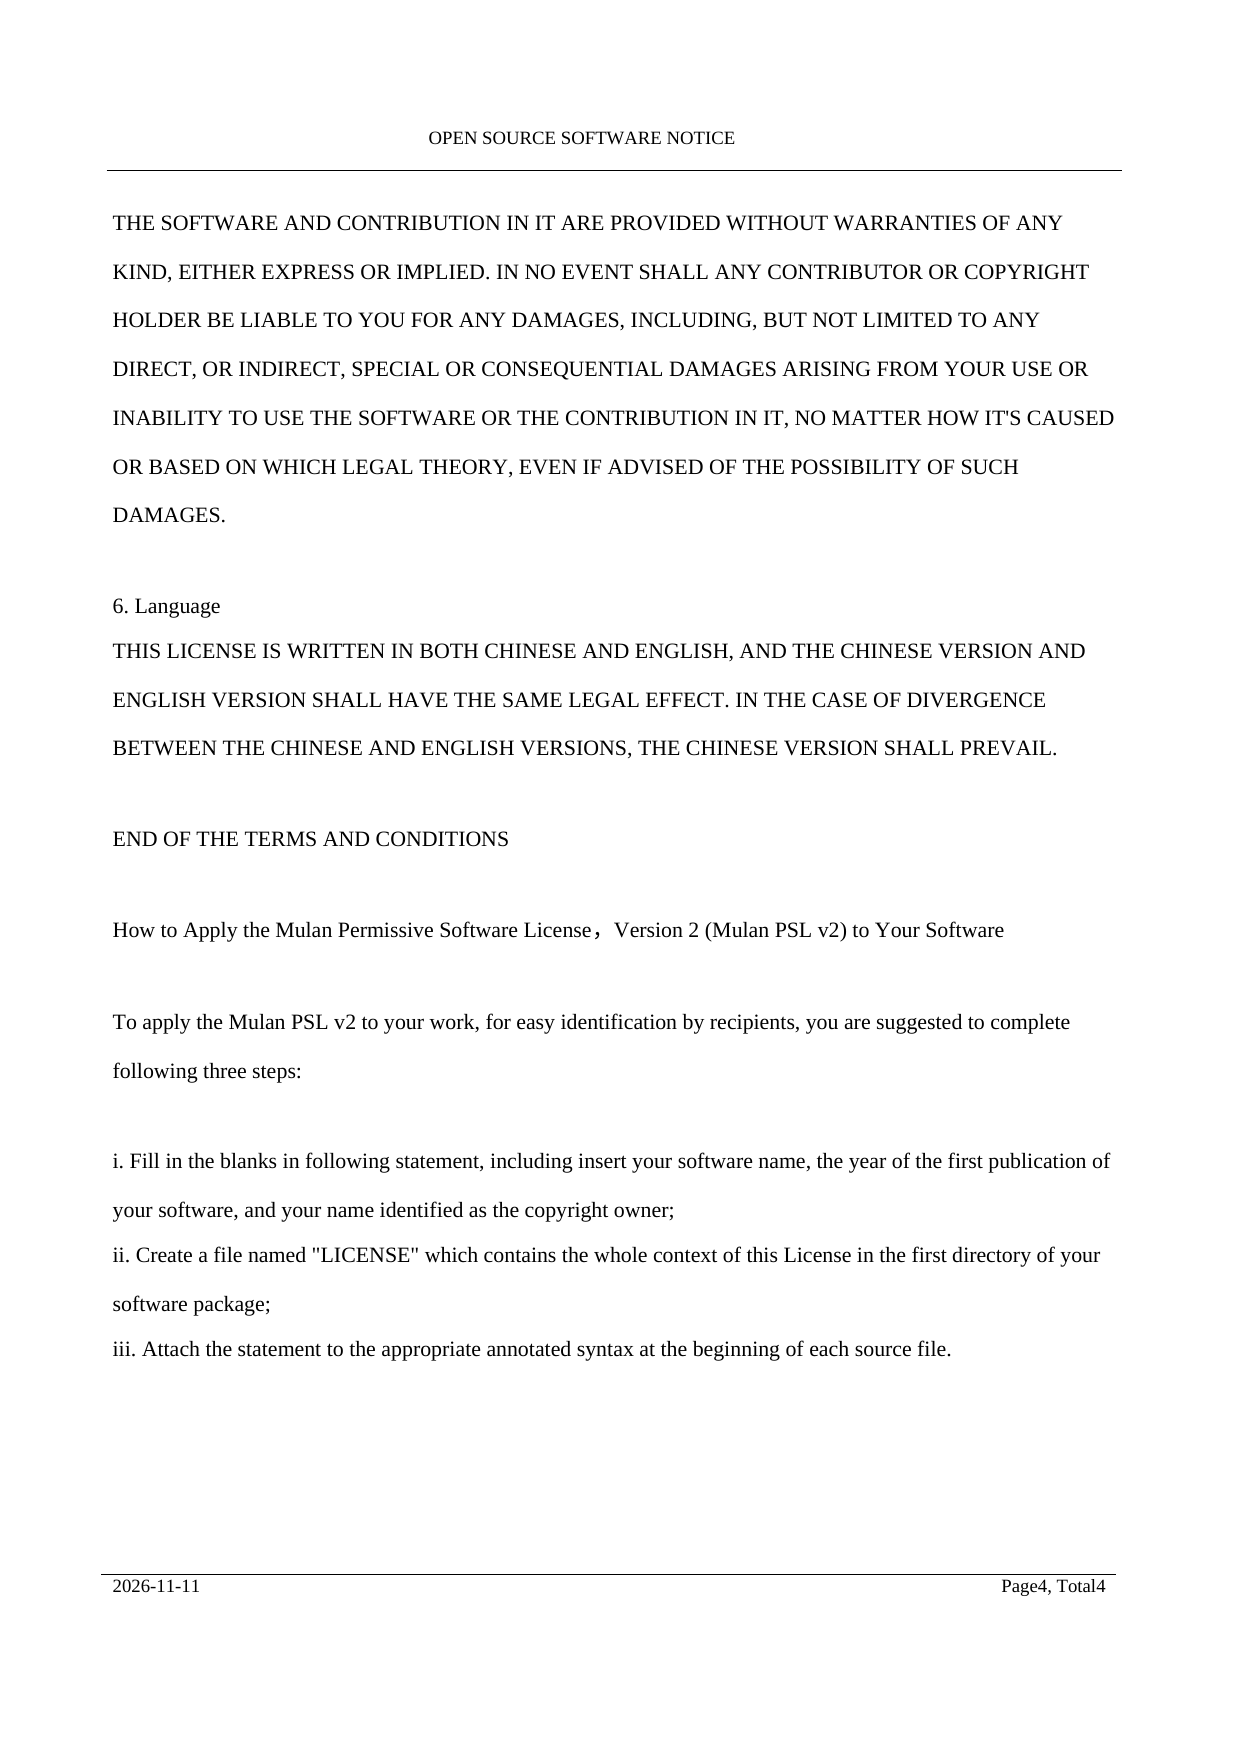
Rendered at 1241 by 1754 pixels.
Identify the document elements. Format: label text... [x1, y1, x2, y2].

text THIS LICENSE IS WRITTEN IN BOTH CHINESE AND ENGLISH, AND THE CHINESE VERSION AND ENGLISH VERSION SHALL HAVE THE SAME LEGAL EFFECT. IN THE CASE OF DIVERGENCE BETWEEN THE CHINESE AND ENGLISH VERSIONS, THE CHINESE VERSION SHALL PREVAIL. [112, 634, 1128, 764]
text i. Fill in the blanks in following statement, including insert your software name, the year of the first publication of your software, and your name identified as the copyright owner; [112, 1144, 1128, 1226]
text To apply the Mulan PSL v2 to your work, for easy identification by recipients, you are suggested to complete following three steps: [112, 1006, 1128, 1087]
text iii. Attach the statement to the appropriate annotated syntax at the beginning of each source file. [112, 1332, 1128, 1365]
text How to Apply the Mulan Permissive Software License，Version 2 (Mulan PSL v2) to Your Software [112, 912, 1128, 944]
text ii. Create a file named "LICENSE" which contains the whole context of this License in the first directory of your software package; [112, 1238, 1128, 1319]
text END OF THE TERMS AND CONDITIONS [112, 822, 1128, 854]
text 6. Language [112, 589, 1128, 622]
text THE SOFTWARE AND CONTRIBUTION IN IT ARE PROVIDED WITHOUT WARRANTIES OF ANY KIND, EITHER EXPRESS OR IMPLIED. IN NO EVENT SHALL ANY CONTRIBUTOR OR COPYRIGHT HOLDER BE LIABLE TO YOU FOR ANY DAMAGES, INCLUDING, BUT NOT LIMITED TO ANY DIRECT, OR INDIRECT, SPECIAL OR CONSEQUENTIAL DAMAGES ARISING FROM YOUR USE OR INABILITY TO USE THE SOFTWARE OR THE CONTRIBUTION IN IT, NO MATTER HOW IT'S CAUSED OR BASED ON WHICH LEGAL THEORY, EVEN IF ADVISED OF THE POSSIBILITY OF SUCH DAMAGES. [112, 206, 1128, 531]
